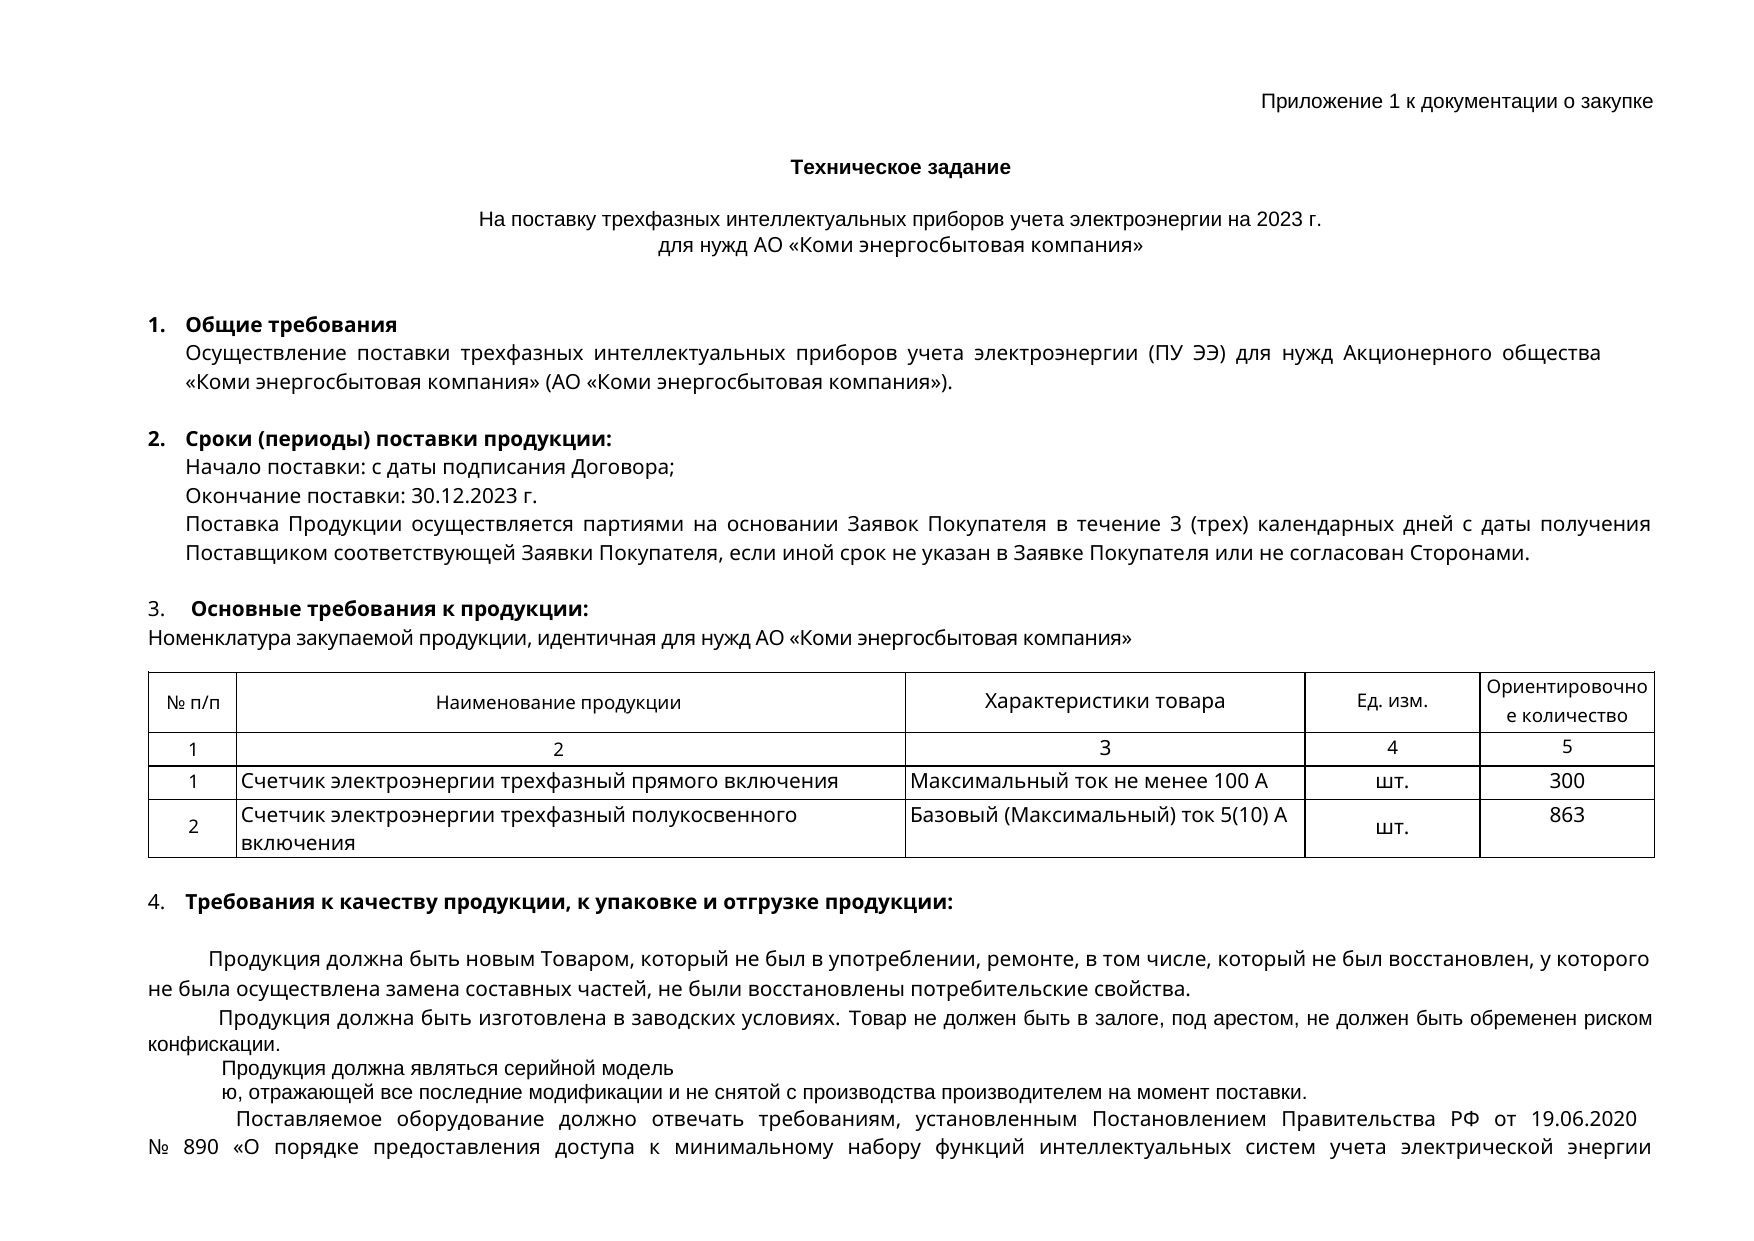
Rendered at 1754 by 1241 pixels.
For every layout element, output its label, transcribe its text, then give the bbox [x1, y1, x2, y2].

table_cell 1 [149, 767, 236, 798]
table_cell 300 [1481, 767, 1654, 798]
table_cell шт. [1306, 767, 1479, 798]
table_cell Базовый (Максимальный) ток 5(10) А [906, 800, 1304, 857]
table_cell 4 [1306, 733, 1479, 765]
text Осуществление поставки трехфазных интеллектуальных приборов учета электроэнергии (ПУ ЭЭ) для нужд Акционерного общества «Коми энергосбытовая компания» (АО «Коми энергосбытовая компания»). [185, 338, 1604, 395]
text На поставку трехфазных интеллектуальных приборов учета электроэнергии на 2023 г. для нужд АО «Коми энергосбытовая компания» [148, 207, 1654, 259]
table_cell 5 [1481, 733, 1654, 765]
table_cell шт. [1306, 800, 1479, 857]
table_header Ед. изм. [1306, 673, 1479, 731]
table_header Ориентировочное количество [1481, 673, 1654, 731]
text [148, 1104, 1654, 1161]
table_cell 3 [906, 733, 1304, 765]
text ю, отражающей все последние модификации и не снятой с производства производителем на момент поставки. [148, 1080, 1654, 1104]
list Общие требования [148, 310, 1604, 338]
list Требования к качеству продукции, к упаковке и отгрузке продукции: [148, 887, 1654, 915]
text Продукция должна быть новым Товаром, который не был в употреблении, ремонте, в том числе, который не был восстановлен, у которого не была осуществлена замена составных частей, не были восстановлены потребительские свойства. [148, 944, 1654, 1003]
list Поставка Продукции осуществляется партиями на основании Заявок Покупателя в течение 3 (трех) календарных дней с даты получения Поставщиком соответствующей Заявки Покупателя, если иной срок не указан в Заявке Покупателя или не согласован Сторонами. [185, 509, 1654, 566]
table_header № п/п [149, 673, 236, 731]
list Окончание поставки: 30.12.2023 г. [185, 481, 1654, 509]
table_cell Счетчик электроэнергии трехфазный прямого включения [237, 767, 905, 798]
text Приложение 1 к документации о закупке [148, 89, 1654, 113]
table_header Наименование продукции [237, 673, 905, 731]
table_cell 1 [149, 733, 236, 765]
text Продукция должна быть изготовлена в заводских условиях. Товар не должен быть в залоге, под арестом, не должен быть обременен риском конфискации. [148, 1003, 1654, 1056]
text Продукция должна являться серийной модель [148, 1056, 1654, 1080]
list Начало поставки: с даты подписания Договора; [185, 452, 1654, 481]
text Техническое задание [148, 155, 1654, 179]
table_cell 2 [149, 800, 236, 857]
table_header Характеристики товара [906, 673, 1304, 731]
table_cell Счетчик электроэнергии трехфазный полукосвенного включения [237, 800, 905, 857]
table_cell Максимальный ток не менее 100 А [906, 767, 1304, 798]
table_cell 2 [237, 733, 905, 765]
text Номенклатура закупаемой продукции, идентичная для нужд АО «Коми энергосбытовая компания» [148, 623, 1604, 651]
list Основные требования к продукции: [148, 594, 1604, 623]
table_cell 863 [1481, 800, 1654, 857]
list Сроки (периоды) поставки продукции: [148, 424, 1604, 452]
